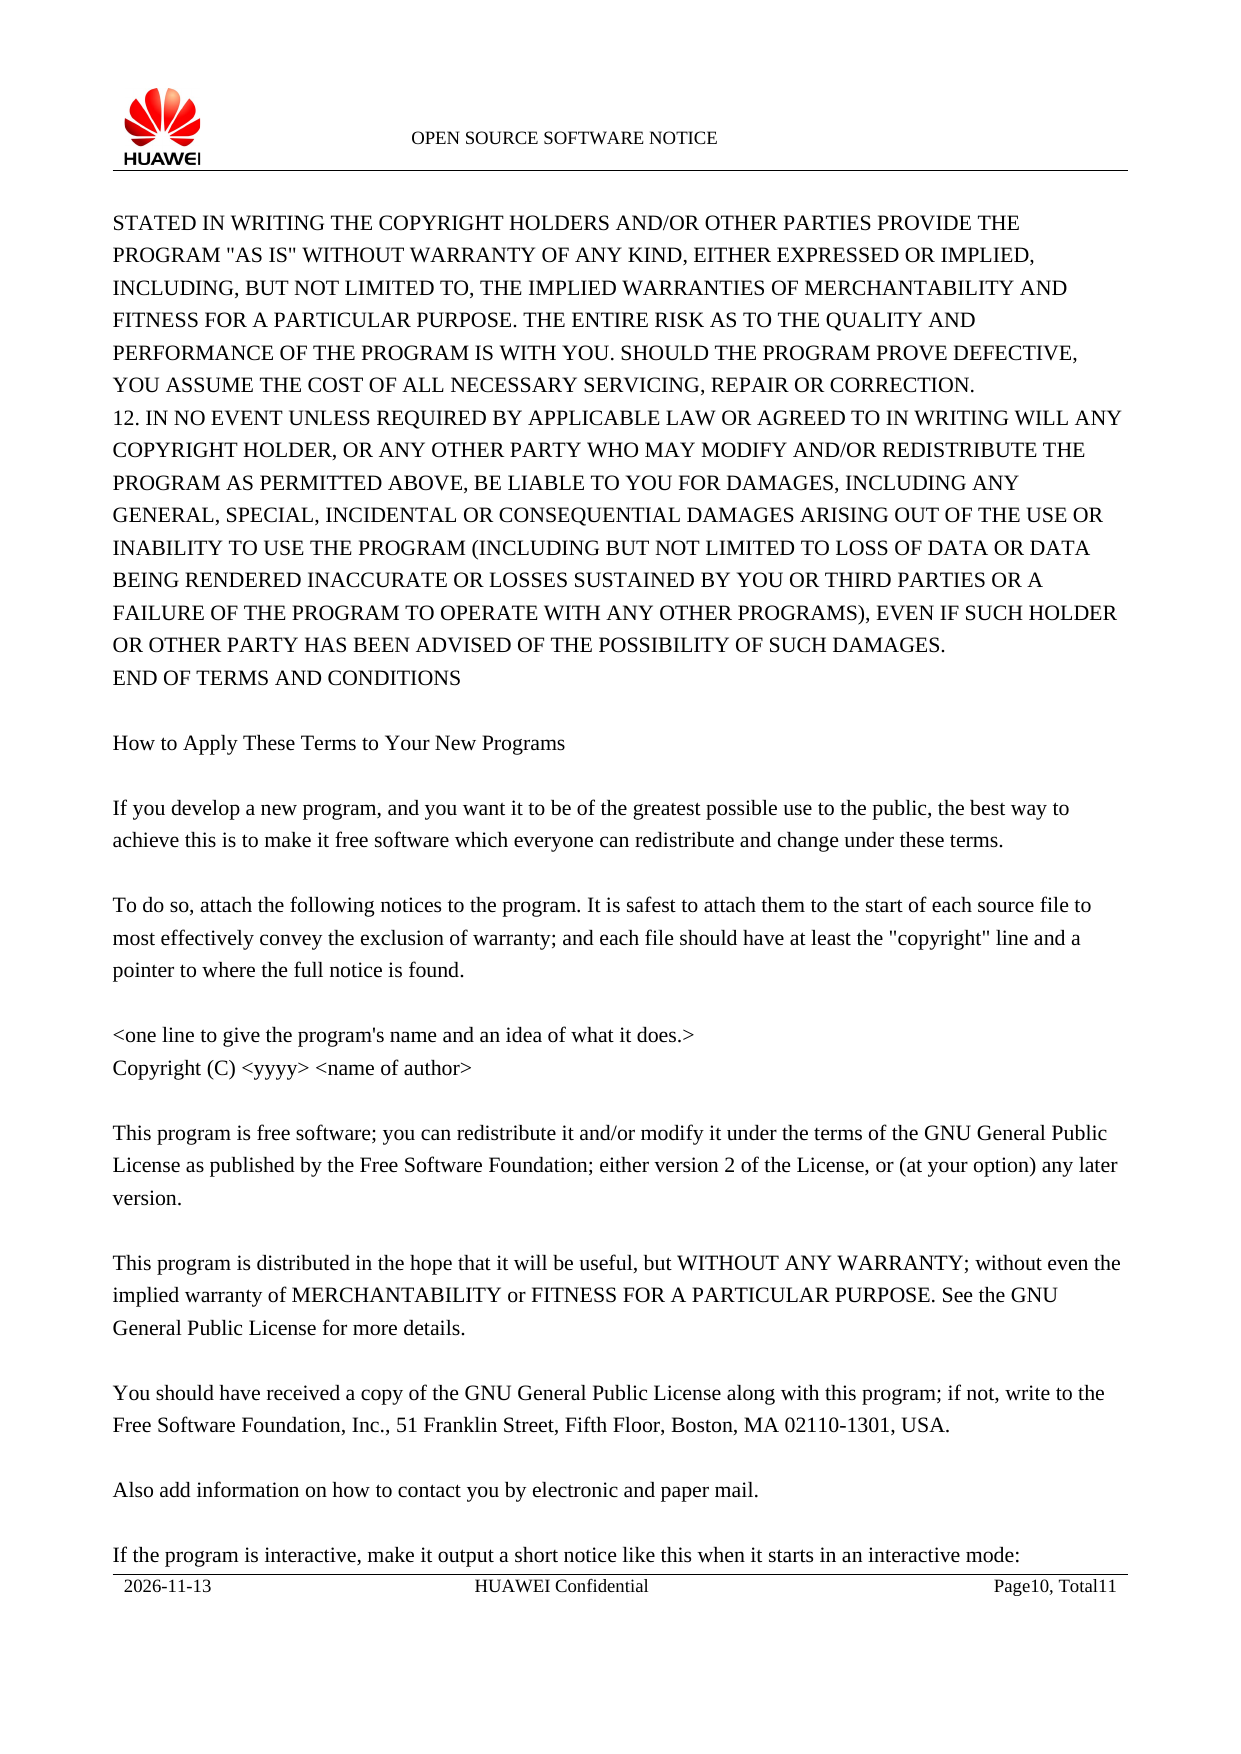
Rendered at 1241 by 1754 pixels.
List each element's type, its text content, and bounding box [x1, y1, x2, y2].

picture [124, 88, 201, 165]
